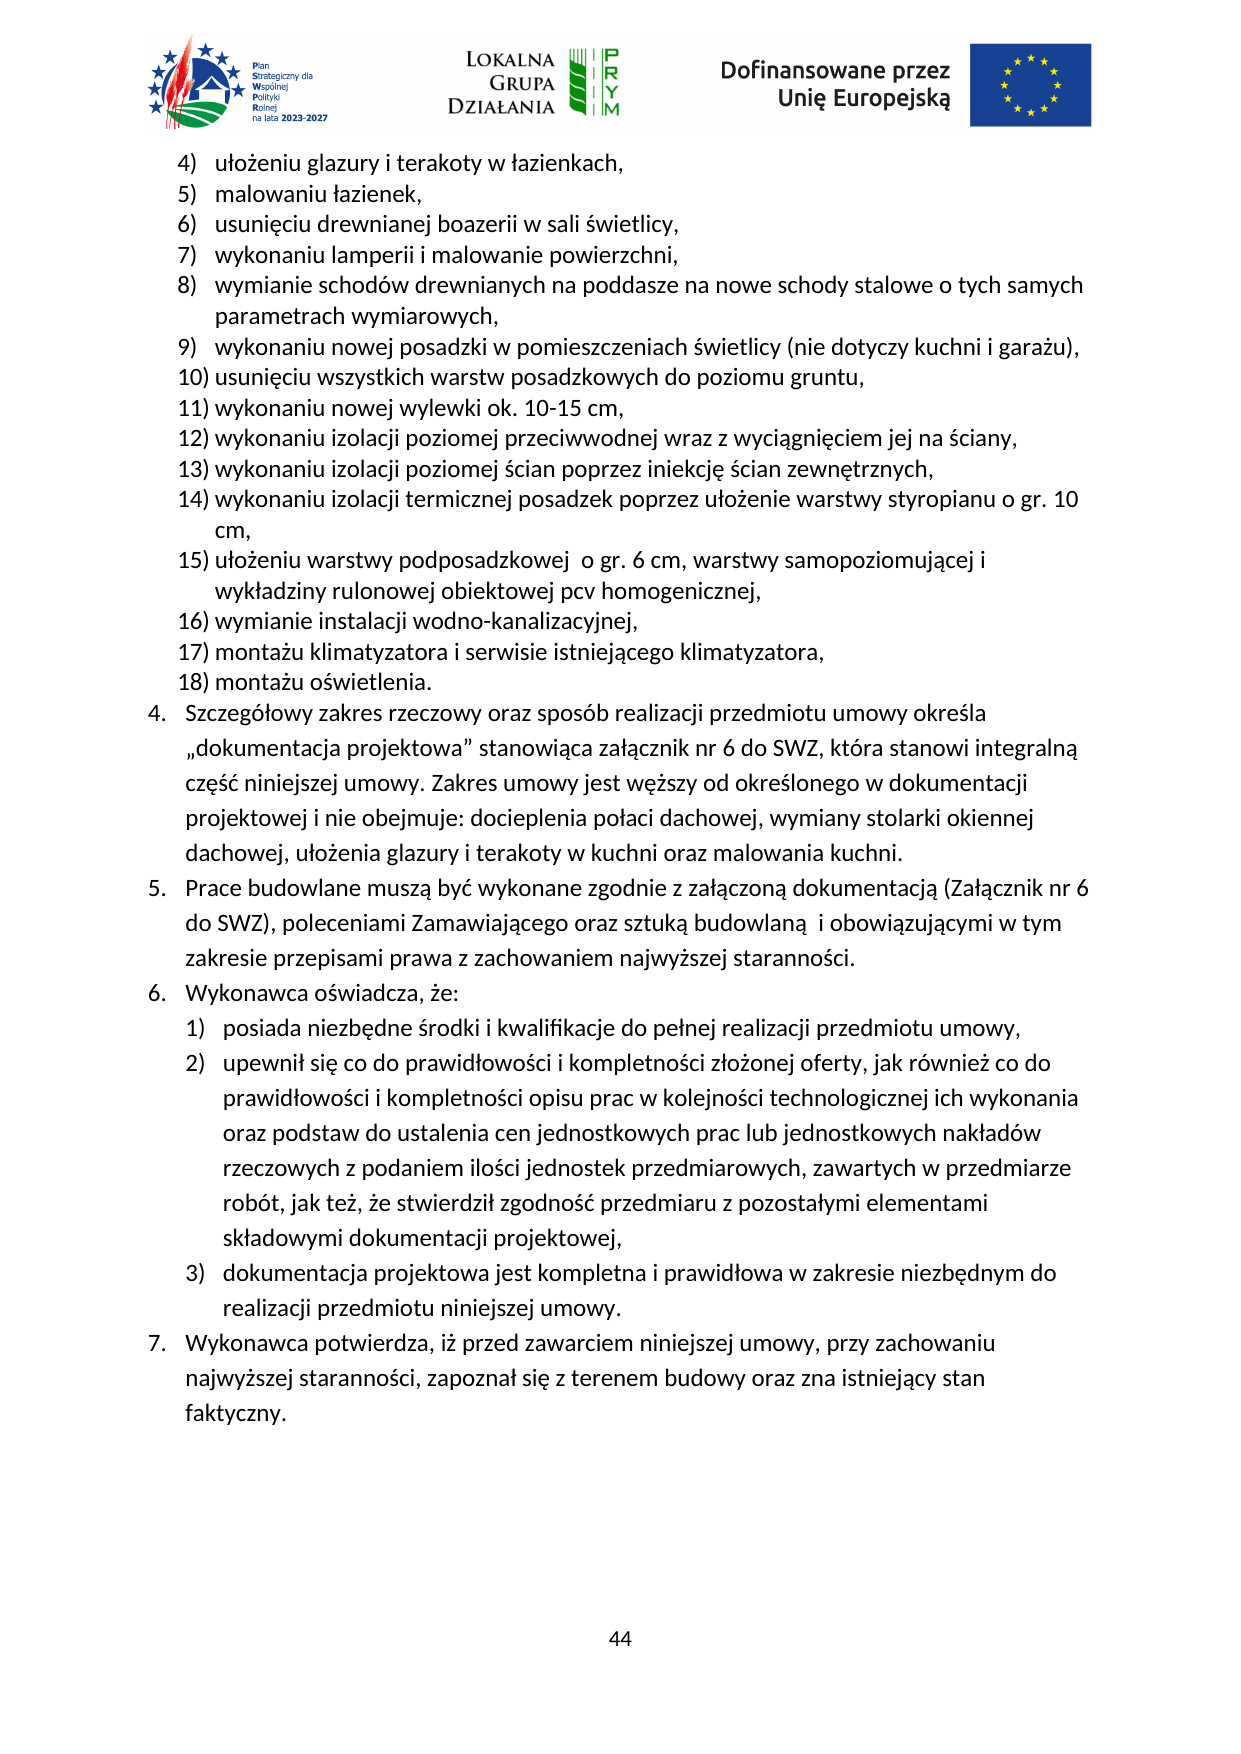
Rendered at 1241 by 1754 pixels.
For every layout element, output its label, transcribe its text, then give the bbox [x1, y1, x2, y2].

list usunięciu wszystkich warstw posadzkowych do poziomu gruntu, [177, 361, 1093, 392]
list ułożeniu glazury i terakoty w łazienkach, [177, 147, 1093, 178]
list wykonaniu lamperii i malowanie powierzchni, [177, 239, 1093, 269]
picture [147, 33, 1092, 131]
list wykonaniu izolacji poziomej ścian poprzez iniekcję ścian zewnętrznych, [177, 453, 1093, 483]
list montażu klimatyzatora i serwisie istniejącego klimatyzatora, [177, 636, 1093, 666]
list ułożeniu warstwy podposadzkowej o gr. 6 cm, warstwy samopoziomującej i wykładziny rulonowej obiektowej pcv homogenicznej, [177, 544, 1093, 605]
list Szczegółowy zakres rzeczowy oraz sposób realizacji przedmiotu umowy określa „dokumentacja projektowa” stanowiąca załącznik nr 6 do SWZ, która stanowi integralną część niniejszej umowy. Zakres umowy jest węższy od określonego w dokumentacji projektowej i nie obejmuje: docieplenia połaci dachowej, wymiany stolarki okiennej dachowej, ułożenia glazury i terakoty w kuchni oraz malowania kuchni. [148, 697, 1093, 867]
list posiada niezbędne środki i kwalifikacje do pełnej realizacji przedmiotu umowy, [185, 1012, 1093, 1042]
list Wykonawca oświadcza, że: [148, 977, 1093, 1007]
list dokumentacja projektowa jest kompletna i prawidłowa w zakresie niezbędnym do realizacji przedmiotu niniejszej umowy. [185, 1257, 1093, 1322]
list montażu oświetlenia. [177, 666, 1093, 697]
list upewnił się co do prawidłowości i kompletności złożonej oferty, jak również co do prawidłowości i kompletności opisu prac w kolejności technologicznej ich wykonania oraz podstaw do ustalenia cen jednostkowych prac lub jednostkowych nakładów rzeczowych z podaniem ilości jednostek przedmiarowych, zawartych w przedmiarze robót, jak też, że stwierdził zgodność przedmiaru z pozostałymi elementami składowymi dokumentacji projektowej, [185, 1047, 1093, 1252]
list wykonaniu izolacji poziomej przeciwwodnej wraz z wyciągnięciem jej na ściany, [177, 422, 1093, 453]
list wymianie instalacji wodno-kanalizacyjnej, [177, 605, 1093, 636]
list wymianie schodów drewnianych na poddasze na nowe schody stalowe o tych samych parametrach wymiarowych, [177, 269, 1093, 331]
list Wykonawca potwierdza, iż przed zawarciem niniejszej umowy, przy zachowaniu najwyższej staranności, zapoznał się z terenem budowy oraz zna istniejący stan faktyczny. [148, 1327, 1093, 1427]
list usunięciu drewnianej boazerii w sali świetlicy, [177, 208, 1093, 239]
list malowaniu łazienek, [177, 178, 1093, 208]
list wykonaniu nowej posadzki w pomieszczeniach świetlicy (nie dotyczy kuchni i garażu), [177, 331, 1093, 361]
list Prace budowlane muszą być wykonane zgodnie z załączoną dokumentacją (Załącznik nr 6 do SWZ), poleceniami Zamawiającego oraz sztuką budowlaną i obowiązującymi w tym zakresie przepisami prawa z zachowaniem najwyższej staranności. [148, 872, 1093, 972]
list wykonaniu izolacji termicznej posadzek poprzez ułożenie warstwy styropianu o gr. 10 cm, [177, 483, 1093, 544]
list wykonaniu nowej wylewki ok. 10-15 cm, [177, 392, 1093, 422]
